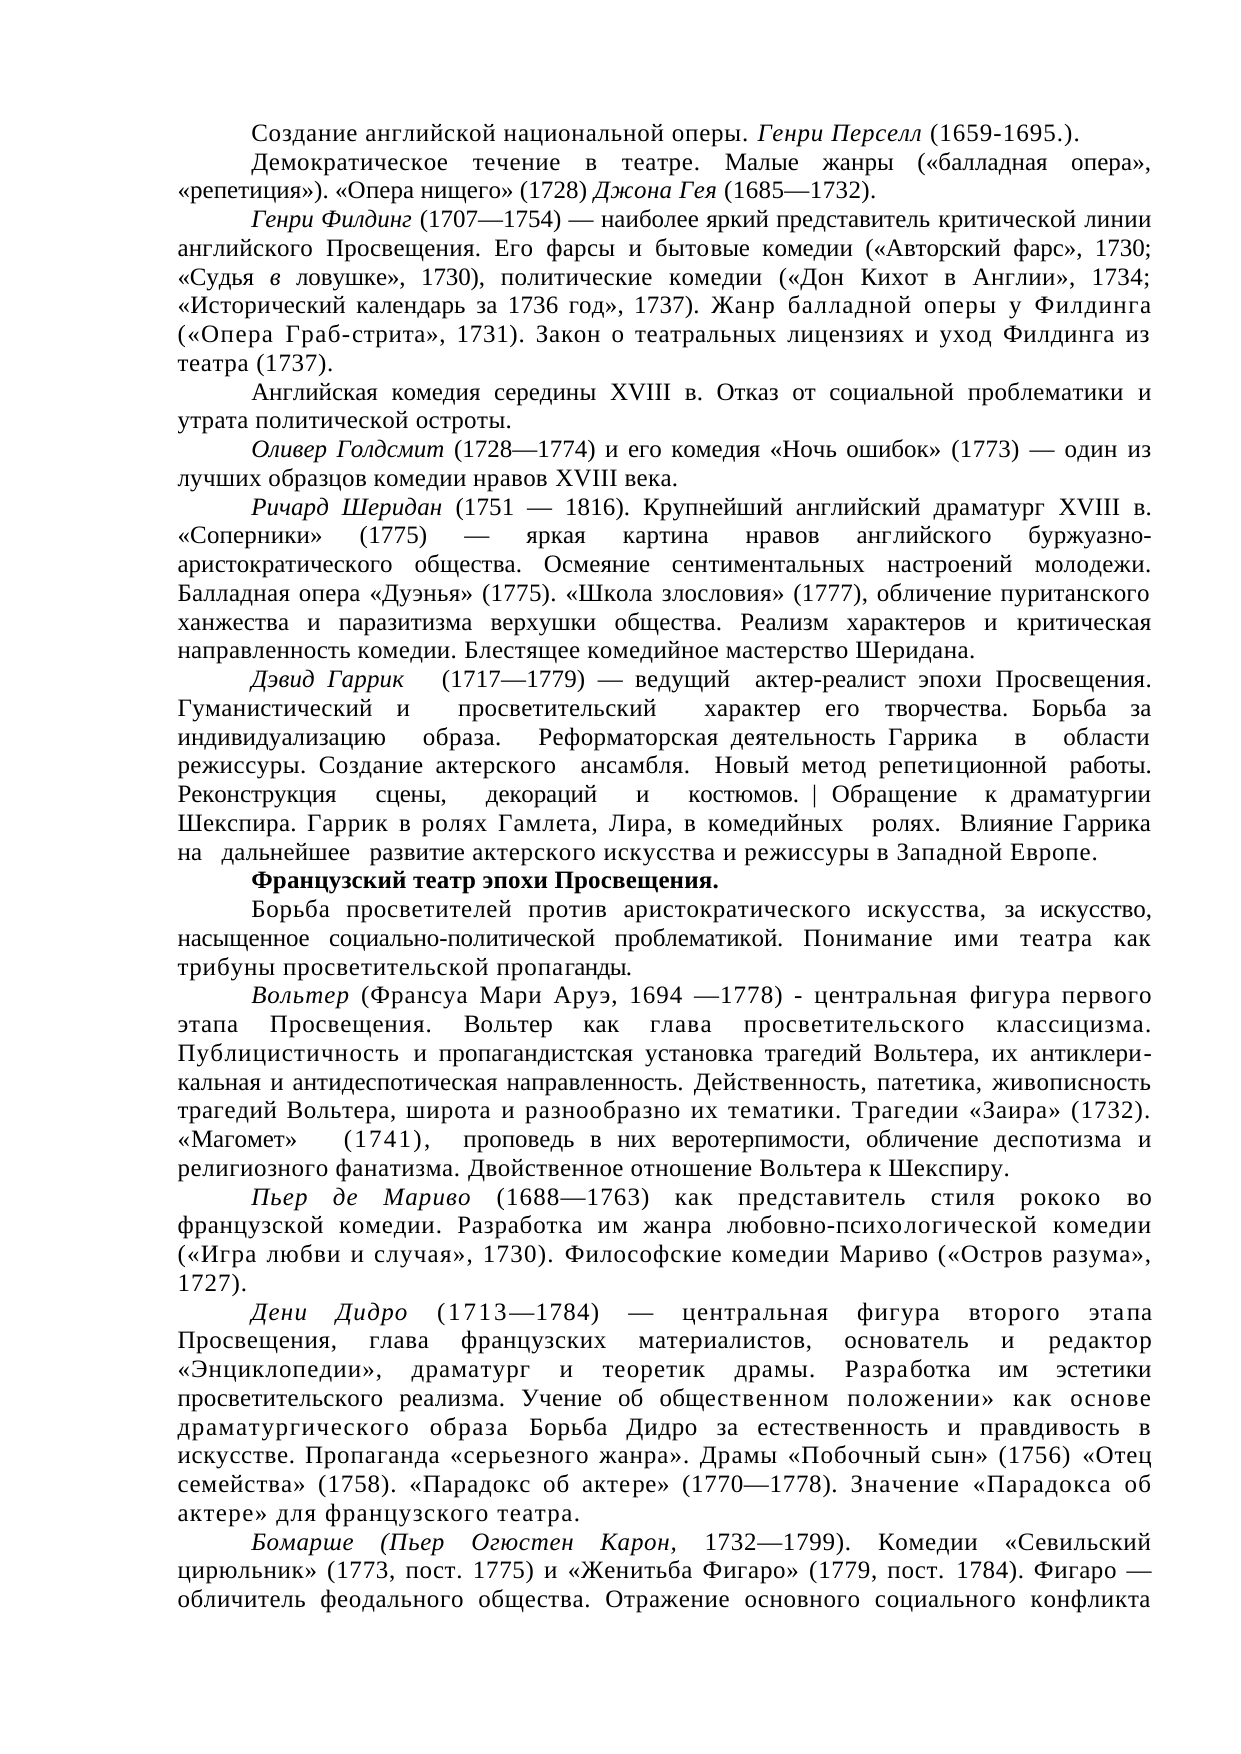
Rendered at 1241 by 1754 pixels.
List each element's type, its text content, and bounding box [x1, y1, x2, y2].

text Дени Дидро (1713—1784) — центральная фигура второго этапа Просвещения, глава французских материалистов, основатель и редактор «Энциклопедии», драматург и теоретик драмы. Разработка им эстетики просветительского реализма. Учение об общественном положении» как основе драматургического образа Борьба Дидро за естественность и правдивость в искусстве. Пропаганда «серьезного жанра». Драмы «Побочный сын» (1756) «Отец семейства» (1758). «Парадокс об актере» (1770—1778). Значение «Парадокса об актере» для французского театра. [177, 1297, 1152, 1527]
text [177, 1527, 1152, 1613]
text Дэвид Гаррик (1717—1779) — ведущий актер-реалист эпохи Просвещения. Гуманистический и просветительский характер его творчества. Борьба за индивидуализацию образа. Реформаторская деятельность Гаррика в области режиссуры. Создание актерского ансамбля. Новый метод репетиционной работы. Реконструкция сцены, декораций и костюмов. | Обращение к драматургии Шекспира. Гаррик в ролях Гамлета, Лира, в комедийных ролях. Влияние Гаррика на дальнейшее развитие актерского искусства и режиссуры в Западной Европе. [177, 664, 1152, 866]
text Оливер Голдсмит (1728—1774) и его комедия «Ночь ошибок» (1773) — один из лучших образцов комедии нравов XVIII века. [177, 434, 1152, 492]
text Английская комедия середины XVIII в. Отказ от социальной проблематики и утрата политической остроты. [177, 377, 1152, 434]
text Борьба просветителей против аристократического искусства, за искусство, насыщенное социально-политической проблематикой. Понимание ими театра как трибуны просветительской пропаганды. [177, 894, 1152, 981]
text Создание английской национальной оперы. Генри Перселл (1659-1695.). [177, 118, 1152, 147]
text Пьер де Мариво (1688—1763) как представитель стиля рококо во французской комедии. Разработка им жанра любовно-психологической комедии («Игра любви и случая», 1730). Философские комедии Мариво («Остров разума», 1727). [177, 1182, 1152, 1297]
text Ричард Шеридан (1751 — 1816). Крупнейший английский драматург XVIII в. «Соперники» (1775) — яркая картина нравов английского буржуазно-аристократического общества. Осмеяние сентиментальных настроений молодежи. Балладная опера «Дуэнья» (1775). «Школа злословия» (1777), обличение пуританского ханжества и паразитизма верхушки общества. Реализм характеров и критическая направленность комедии. Блестящее комедийное мастерство Шеридана. [177, 492, 1152, 664]
text Демократическое течение в театре. Малые жанры («балладная опера», «репетиция»). «Опера нищего» (1728) Джона Гея (1685—1732). [177, 147, 1152, 204]
text Генри Филдинг (1707—1754) — наиболее яркий представитель критической линии английского Просвещения. Его фарсы и бытовые комедии («Авторский фарс», 1730; «Судья в ловушке», 1730), политические комедии («Дон Кихот в Англии», 1734; «Исторический календарь за 1736 год», 1737). Жанр балладной оперы у Филдинга («Опера Граб-стрита», 1731). Закон о театральных лицензиях и уход Филдинга из театра (1737). [177, 204, 1152, 377]
text Вольтер (Франсуа Мари Аруэ, 1694 —1778) - центральная фигура первого этапа Просвещения. Вольтер как глава просветительского классицизма. Публицистичность и пропагандистская установка трагедий Вольтера, их антиклерикальная и антидеспотическая направленность. Действенность, патетика, живописность трагедий Вольтера, широта и разнообразно их тематики. Трагедии «Заира» (1732). «Магомет» (1741), проповедь в них веротерпимости, обличение деспотизма и религиозного фанатизма. Двойственное отношение Вольтера к Шекспиру. [177, 981, 1152, 1182]
text Французский театр эпохи Просвещения. [177, 866, 1152, 894]
